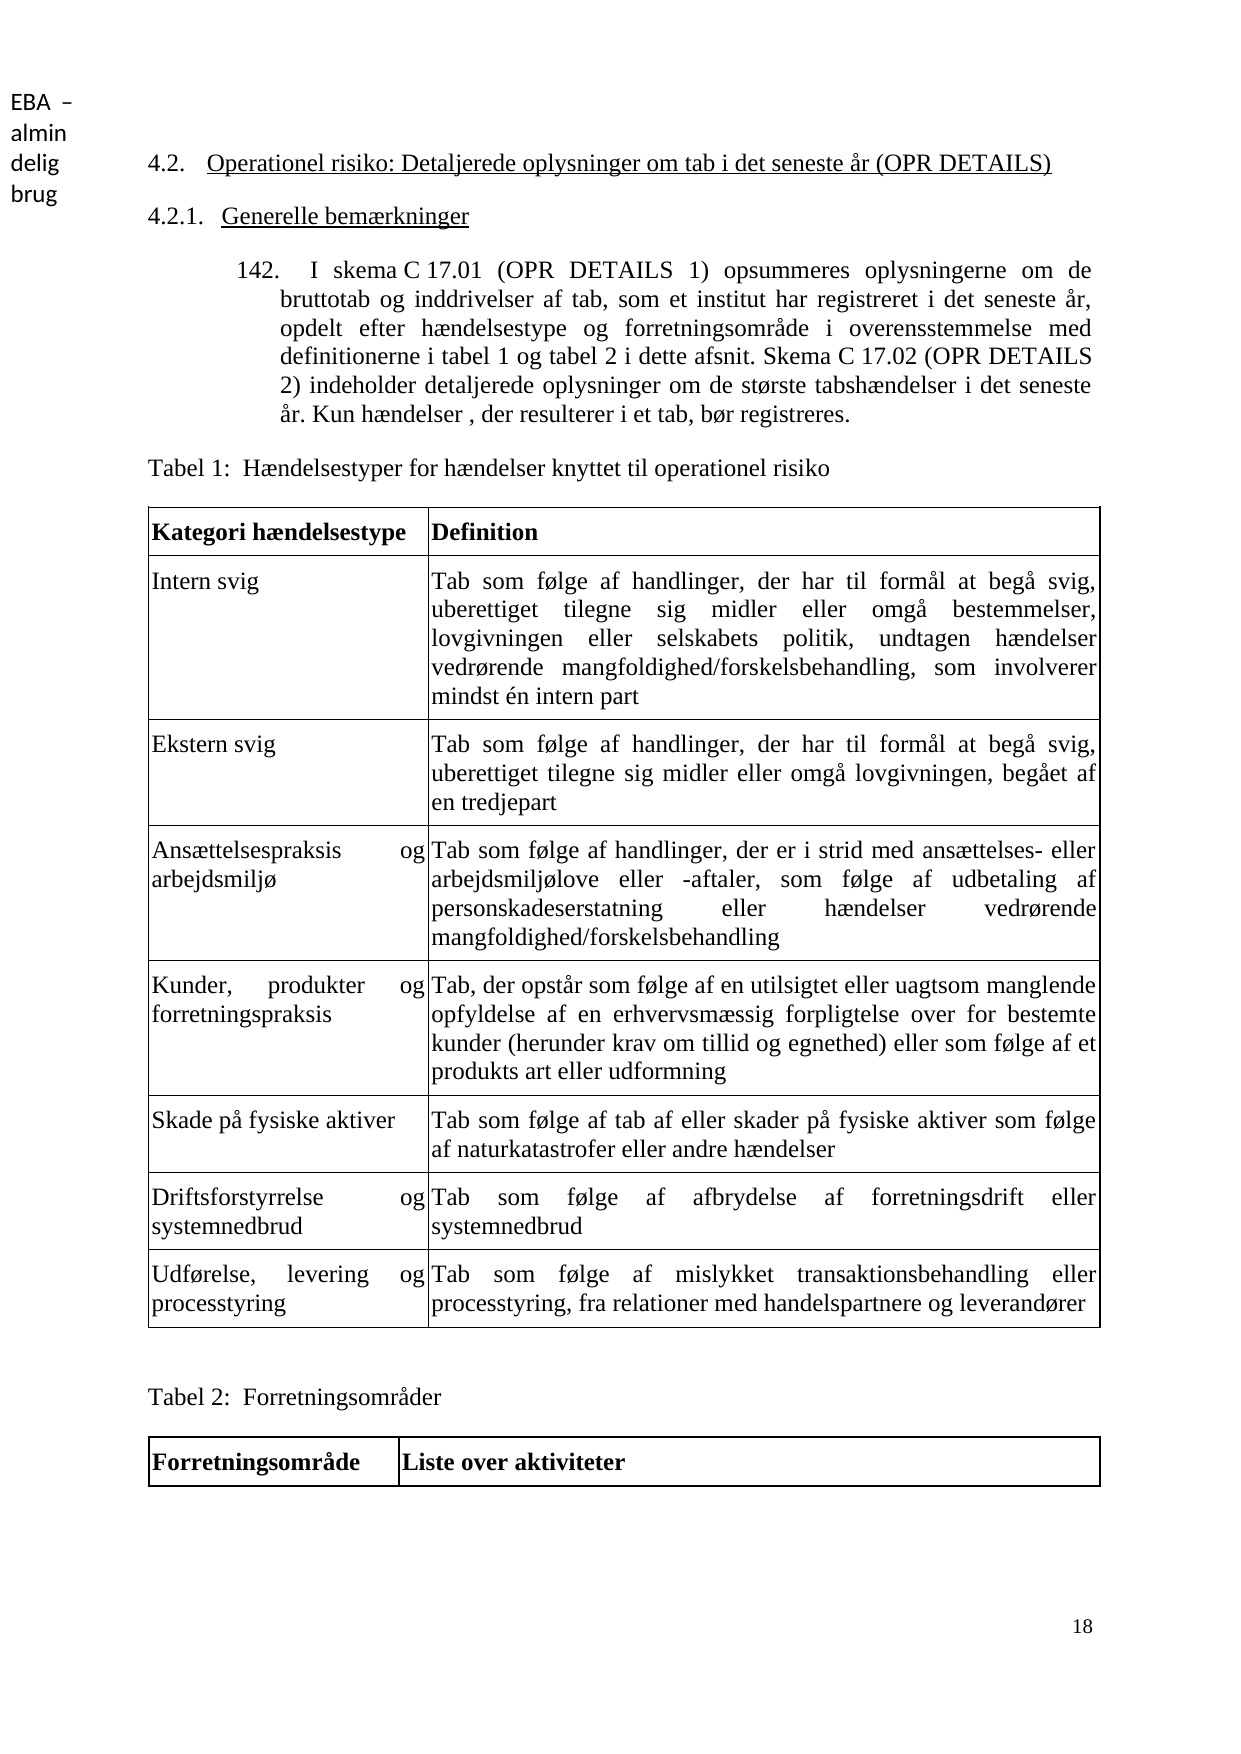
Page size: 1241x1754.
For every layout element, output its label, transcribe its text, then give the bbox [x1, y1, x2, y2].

list I skema C 17.01 (OPR DETAILS 1) opsummeres oplysningerne om de bruttotab og inddrivelser af tab, som et institut har registreret i det seneste år, opdelt efter hændelsestype og forretningsområde i overensstemmelse med definitionerne i tabel 1 og tabel 2 i dette afsnit. Skema C 17.02 (OPR DETAILS 2) indeholder detaljerede oplysninger om de største tabshændelser i det seneste år. Kun hændelser , der resulterer i et tab, bør registreres. [236, 255, 1093, 428]
list Generelle bemærkninger [148, 201, 1093, 230]
table_cell Tab som følge af tab af eller skader på fysiske aktiver som følge af naturkatastrofer eller andre hændelser [429, 1096, 1099, 1172]
table_cell Skade på fysiske aktiver [149, 1096, 428, 1172]
table_cell Intern svig [149, 556, 428, 719]
table_cell Tab som følge af handlinger, der er i strid med ansættelses- eller arbejdsmiljølove eller -aftaler, som følge af udbetaling af personskadeserstatning eller hændelser vedrørende mangfoldighed/forskelsbehandling [429, 826, 1099, 960]
table_cell Ekstern svig [149, 720, 428, 825]
table_header Kategori hændelsestype [149, 508, 428, 555]
table_cell Tab som følge af handlinger, der har til formål at begå svig, uberettiget tilegne sig midler eller omgå lovgivningen, begået af en tredjepart [429, 720, 1099, 825]
list Tabel 2: Forretningsområder [148, 1382, 1093, 1411]
table_cell Tab som følge af afbrydelse af forretningsdrift eller systemnedbrud [429, 1173, 1099, 1249]
table_header Definition [429, 508, 1099, 555]
table_cell Tab som følge af mislykket transaktionsbehandling eller processtyring, fra relationer med handelspartnere og leverandører [429, 1250, 1099, 1326]
table_cell Driftsforstyrrelse og systemnedbrud [149, 1173, 428, 1249]
list Tabel 1: Hændelsestyper for hændelser knyttet til operationel risiko [148, 453, 1093, 481]
table_cell Ansættelsespraksis og arbejdsmiljø [149, 826, 428, 960]
table_header Forretningsområde [150, 1438, 398, 1485]
table_cell Tab som følge af handlinger, der har til formål at begå svig, uberettiget tilegne sig midler eller omgå bestemmelser, lovgivningen eller selskabets politik, undtagen hændelser vedrørende mangfoldighed/forskelsbehandling, som involverer mindst én intern part [429, 556, 1099, 719]
table_header Liste over aktiviteter [400, 1438, 1099, 1485]
table_cell Udførelse, levering og processtyring [149, 1250, 428, 1326]
table_cell Tab, der opstår som følge af en utilsigtet eller uagtsom manglende opfyldelse af en erhvervsmæssig forpligtelse over for bestemte kunder (herunder krav om tillid og egnethed) eller som følge af et produkts art eller udformning [429, 961, 1099, 1094]
table_cell Kunder, produkter og forretningspraksis [149, 961, 428, 1094]
list Operationel risiko: Detaljerede oplysninger om tab i det seneste år (OPR DETAILS) [148, 148, 1093, 176]
